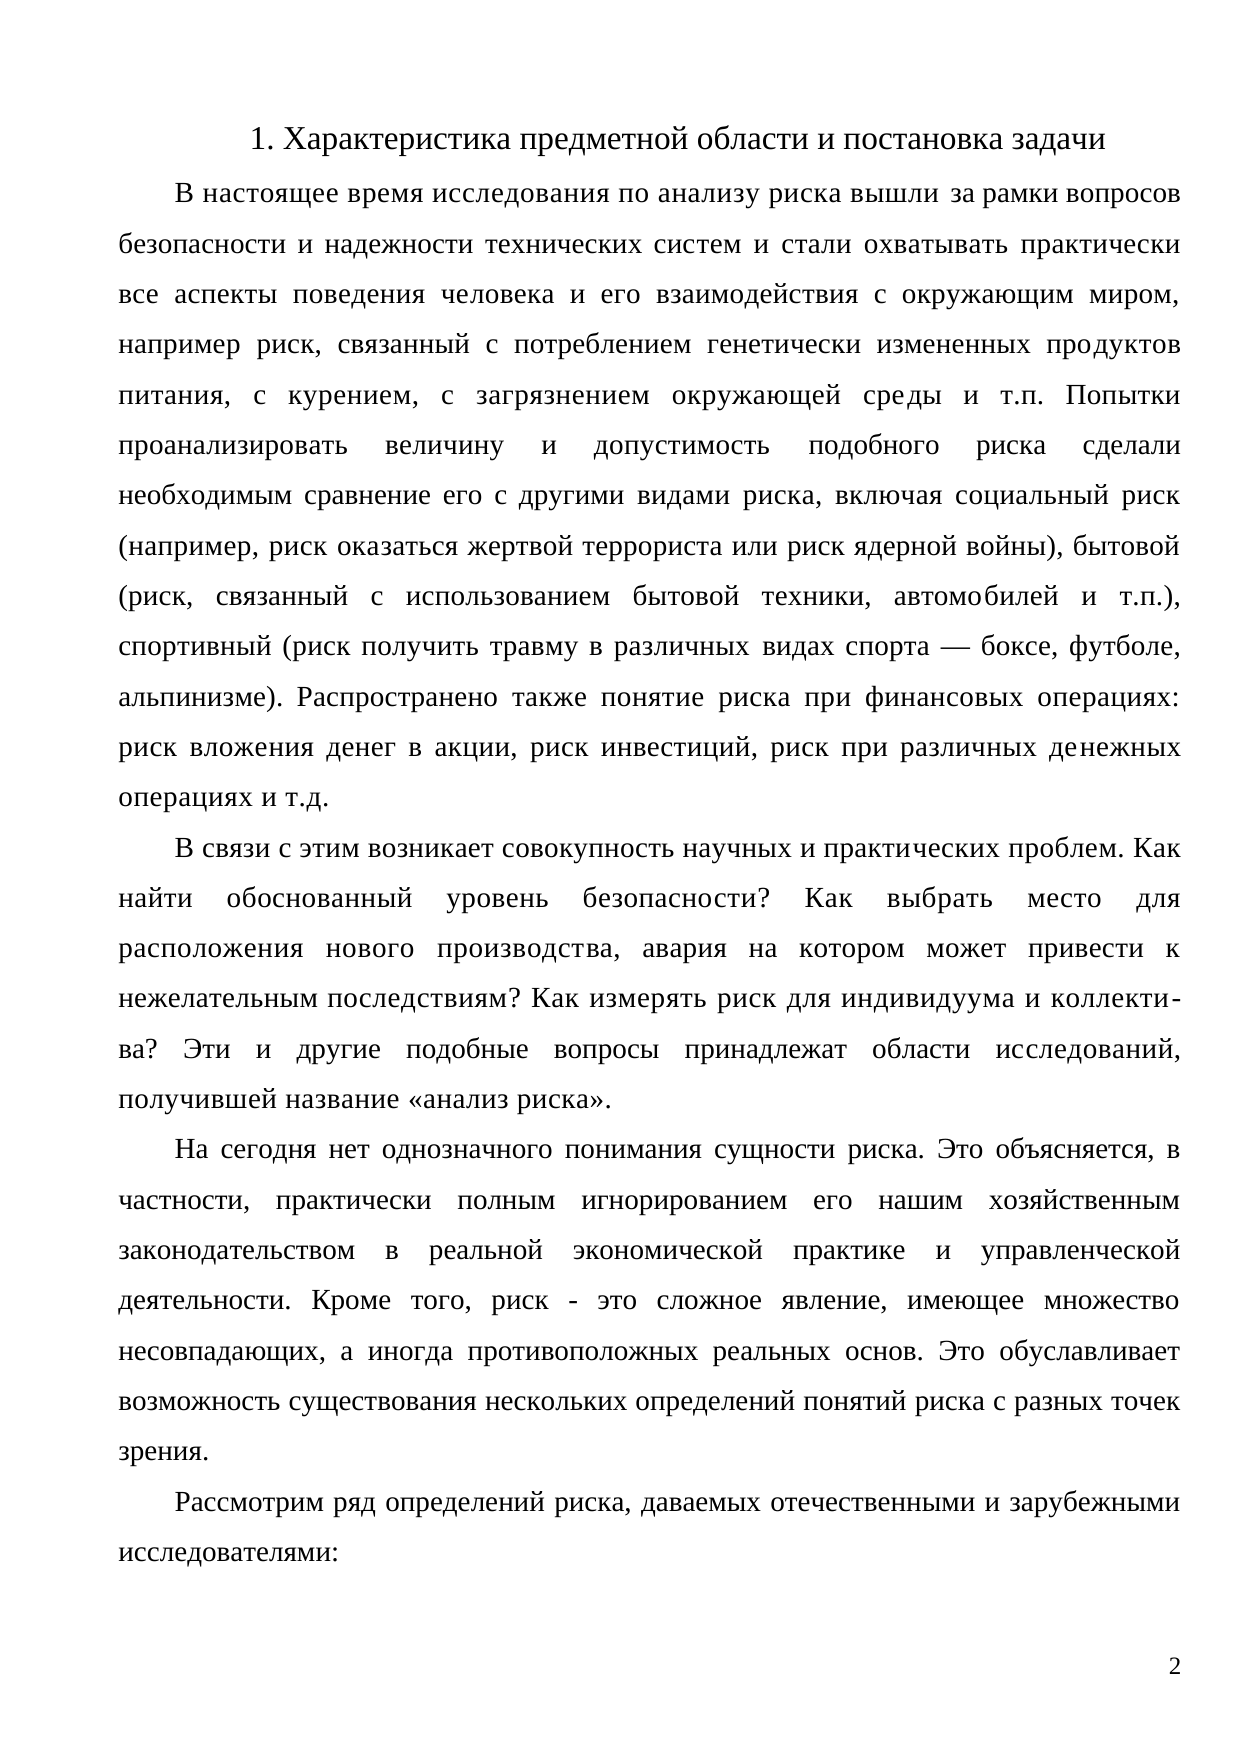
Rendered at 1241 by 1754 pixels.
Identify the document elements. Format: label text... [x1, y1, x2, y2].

text В настоящее время исследования по анализу риска вышли за рамки вопросов безопасности и надежности технических систем и стали охватывать практически все аспекты поведения человека и его взаимодействия с окружающим миром, например риск, связанный с потреблением генетически измененных продуктов питания, с курением, с загрязнением окружающей среды и т.п. Попытки проанализировать величину и допустимость подобного риска сделали необходимым сравнение его с другими видами риска, включая социальный риск (например, риск оказаться жертвой террориста или риск ядерной войны), бытовой (риск, связанный с использованием бытовой техники, автомобилей и т.п.), спортивный (риск получить травму в различных видах спорта — боксе, футболе, альпинизме). Распространено также понятие риска при финансовых операциях: риск вложения денег в акции, риск инвестиций, риск при различных денежных операциях и т.д. [118, 176, 1181, 813]
text 1. Характеристика предметной области и постановка задачи [118, 118, 1181, 156]
text В связи с этим возникает совокупность научных и практических проблем. Как найти обоснованный уровень безопасности? Как выбрать место для расположения нового производства, авария на котором может привести к нежелательным последствиям? Как измерять риск для индивидуума и коллектива? Эти и другие подобные вопросы принадлежат области исследований, получившей название «анализ риска». [118, 830, 1181, 1115]
text На сегодня нет однозначного понимания сущности риска. Это объясняется, в частности, практически полным игнорированием его нашим хозяйственным законодательством в реальной экономической практике и управленческой деятельности. Кроме того, риск - это сложное явление, имеющее множество несовпадающих, а иногда противоположных реальных основ. Это обуславливает возможность существования нескольких определений понятий риска с разных точек зрения. [118, 1132, 1181, 1467]
text Рассмотрим ряд определений риска, даваемых отечественными и зарубежными исследователями: [118, 1484, 1181, 1568]
